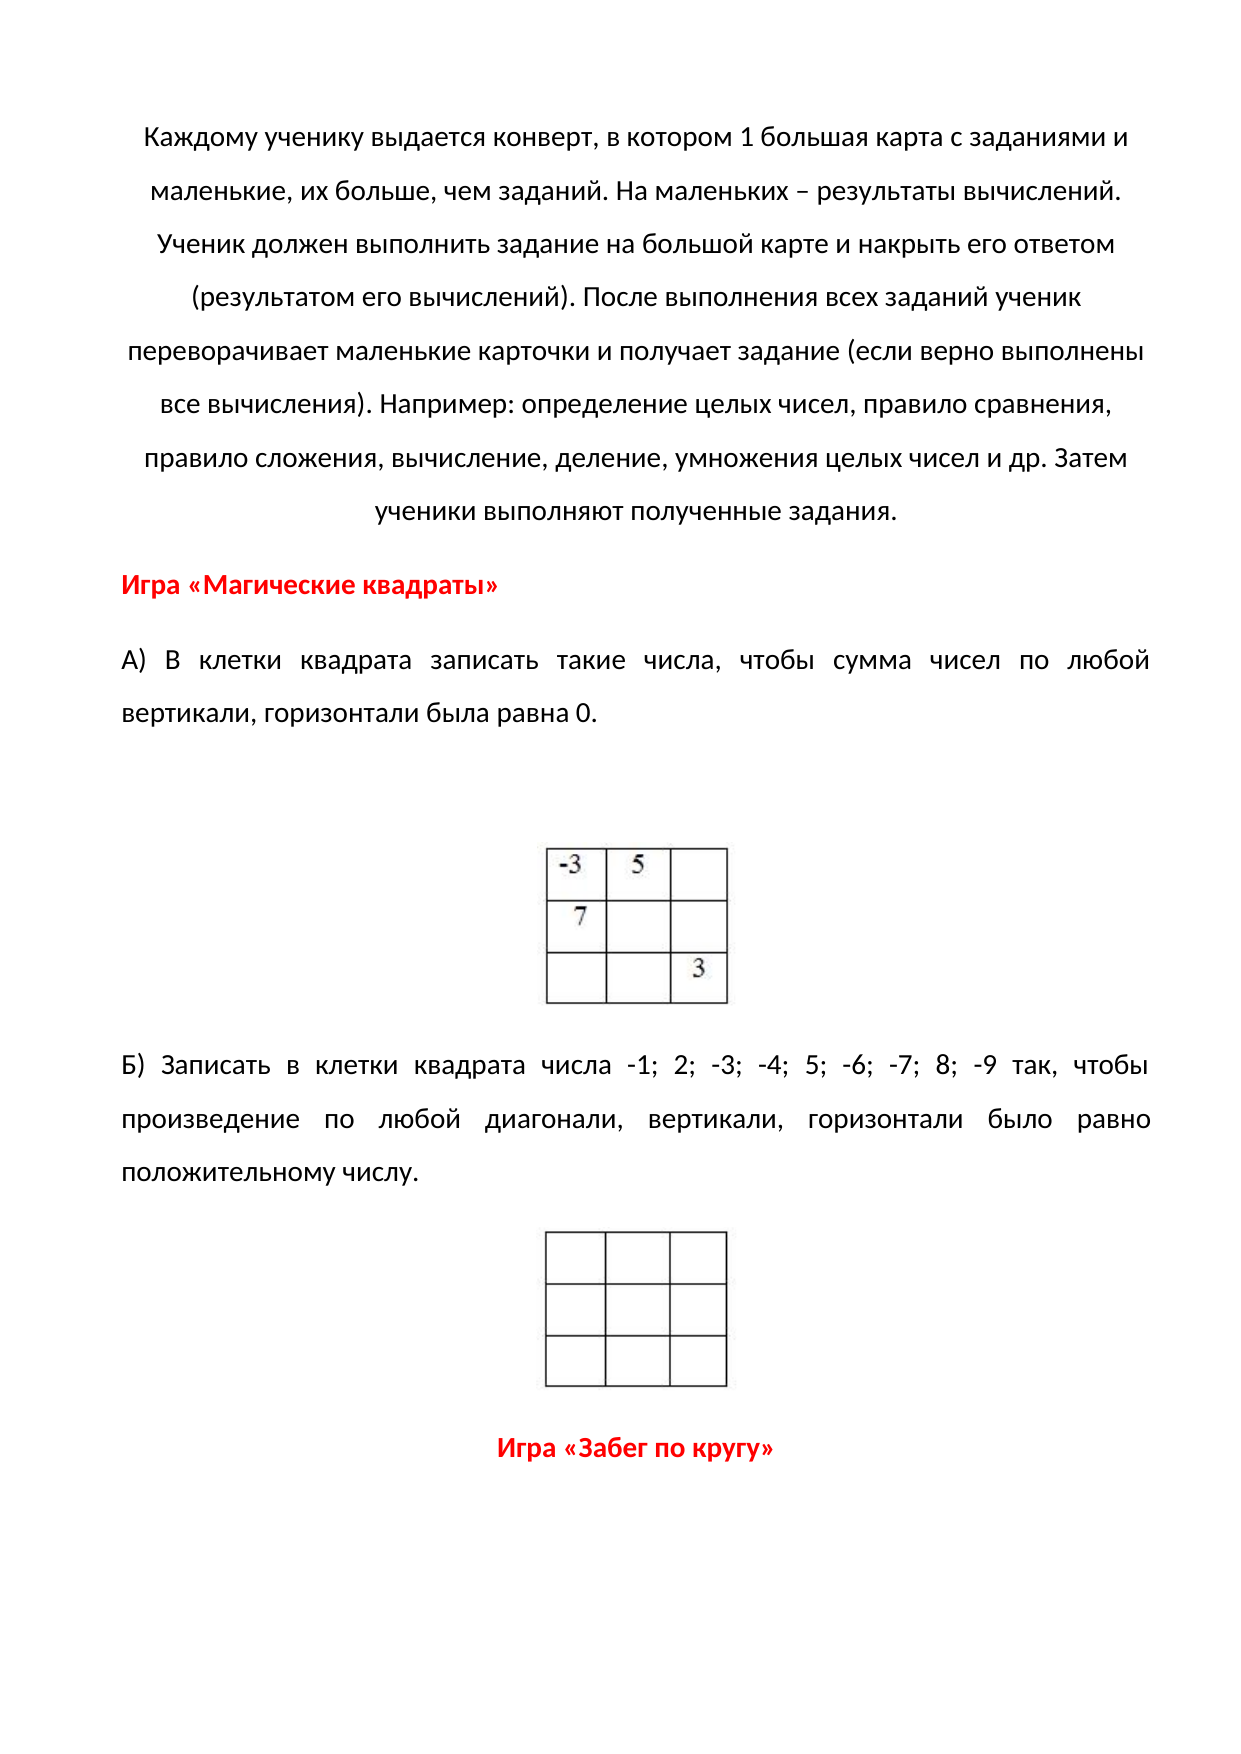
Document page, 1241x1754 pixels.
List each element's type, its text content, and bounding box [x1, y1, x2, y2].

picture [536, 1227, 737, 1395]
text Игра «Магические квадраты» [121, 566, 1152, 602]
text Каждому ученику выдается конверт, в котором 1 большая карта с заданиями и маленькие, их больше, чем заданий. На маленьких – результаты вычислений. Ученик должен выполнить задание на большой карте и накрыть его ответом (результатом его вычислений). После выполнения всех заданий ученик переворачивает маленькие карточки и получает задание (если верно выполнены все вычисления). Например: определение целых чисел, правило сравнения, правило сложения, вычисление, деление, умножения целых чисел и др. Затем ученики выполняют полученные задания. [121, 118, 1152, 528]
text Игра «Забег по кругу» [121, 1429, 1152, 1465]
text Б) Записать в клетки квадрата числа -1; 2; -3; -4; 5; -6; -7; 8; -9 так, чтобы произведение по любой диагонали, вертикали, горизонтали было равно положительному числу. [121, 1046, 1152, 1189]
picture [537, 842, 736, 1012]
text А) В клетки квадрата записать такие числа, чтобы сумма чисел по любой вертикали, горизонтали была равна 0. [121, 641, 1152, 730]
